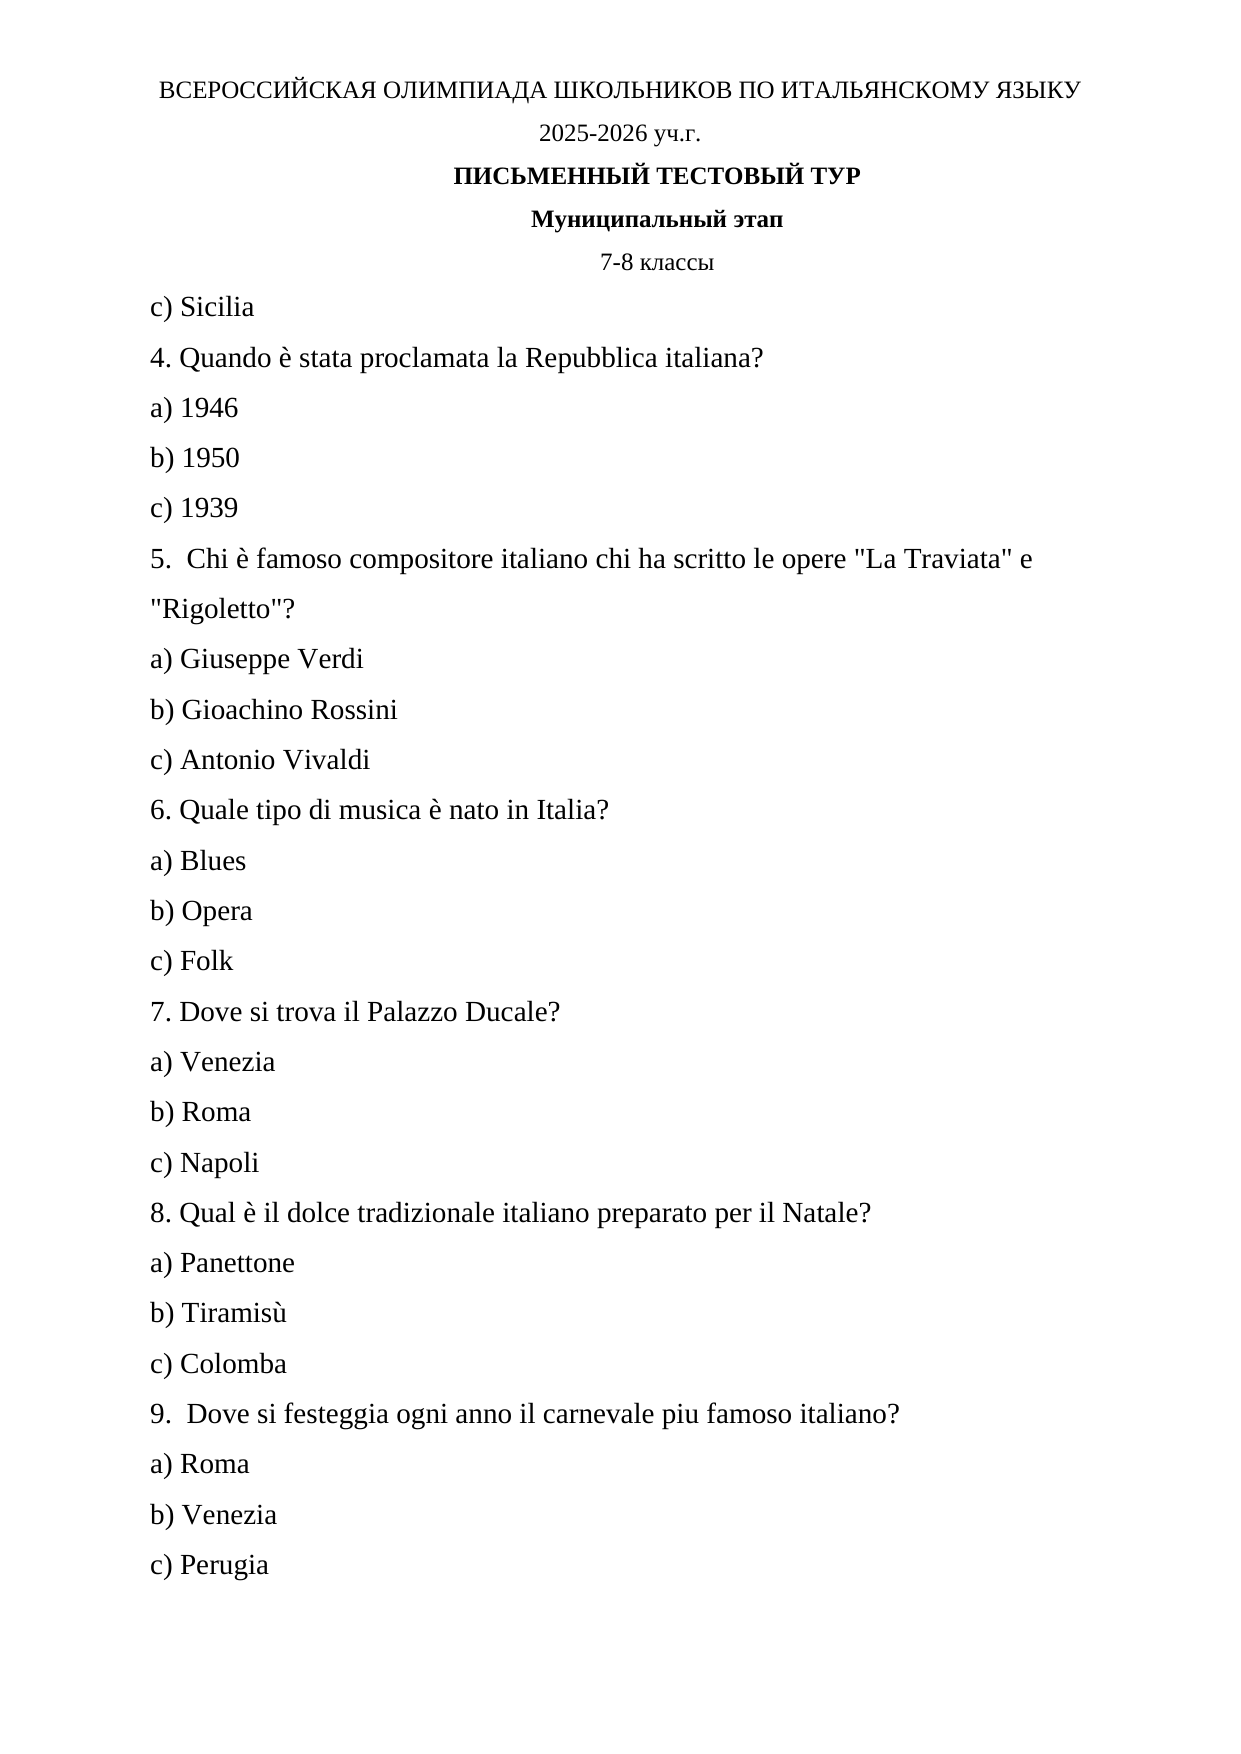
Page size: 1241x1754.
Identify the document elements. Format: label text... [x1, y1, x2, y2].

text a) Venezia [150, 1044, 1090, 1078]
text a) Blues [150, 843, 1090, 876]
text a) Giuseppe Verdi [150, 642, 1090, 675]
text c) Perugia [150, 1547, 1090, 1581]
text c) Napoli [150, 1145, 1090, 1178]
text b) Opera [150, 893, 1090, 927]
text c) Antonio Vivaldi [150, 742, 1090, 776]
text 9. Dove si festeggia ogni anno il carnevale piu famoso italiano? [150, 1396, 1090, 1430]
text 7. Dove si trova il Palazzo Ducale? [150, 994, 1090, 1027]
text b) Venezia [150, 1497, 1090, 1530]
text 6. Quale tipo di musica è nato in Italia? [150, 792, 1090, 826]
text b) Roma [150, 1094, 1090, 1128]
text 5. Chi è famoso compositore italiano chi ha scritto le opere "La Traviata" e "Rigoletto"? [150, 541, 1090, 625]
text c) Sicilia [150, 289, 1090, 323]
text 8. Qual è il dolce tradizionale italiano preparato per il Natale? a) Panettone b) Tiramisù c) Colomba [150, 1195, 1090, 1379]
text b) Gioachino Rossini [150, 692, 1090, 725]
text 4. Quando è stata proclamata la Repubblica italiana? a) 1946 b) 1950 c) 1939 [150, 340, 1090, 524]
text a) Roma [150, 1447, 1090, 1480]
text c) Folk [150, 943, 1090, 977]
